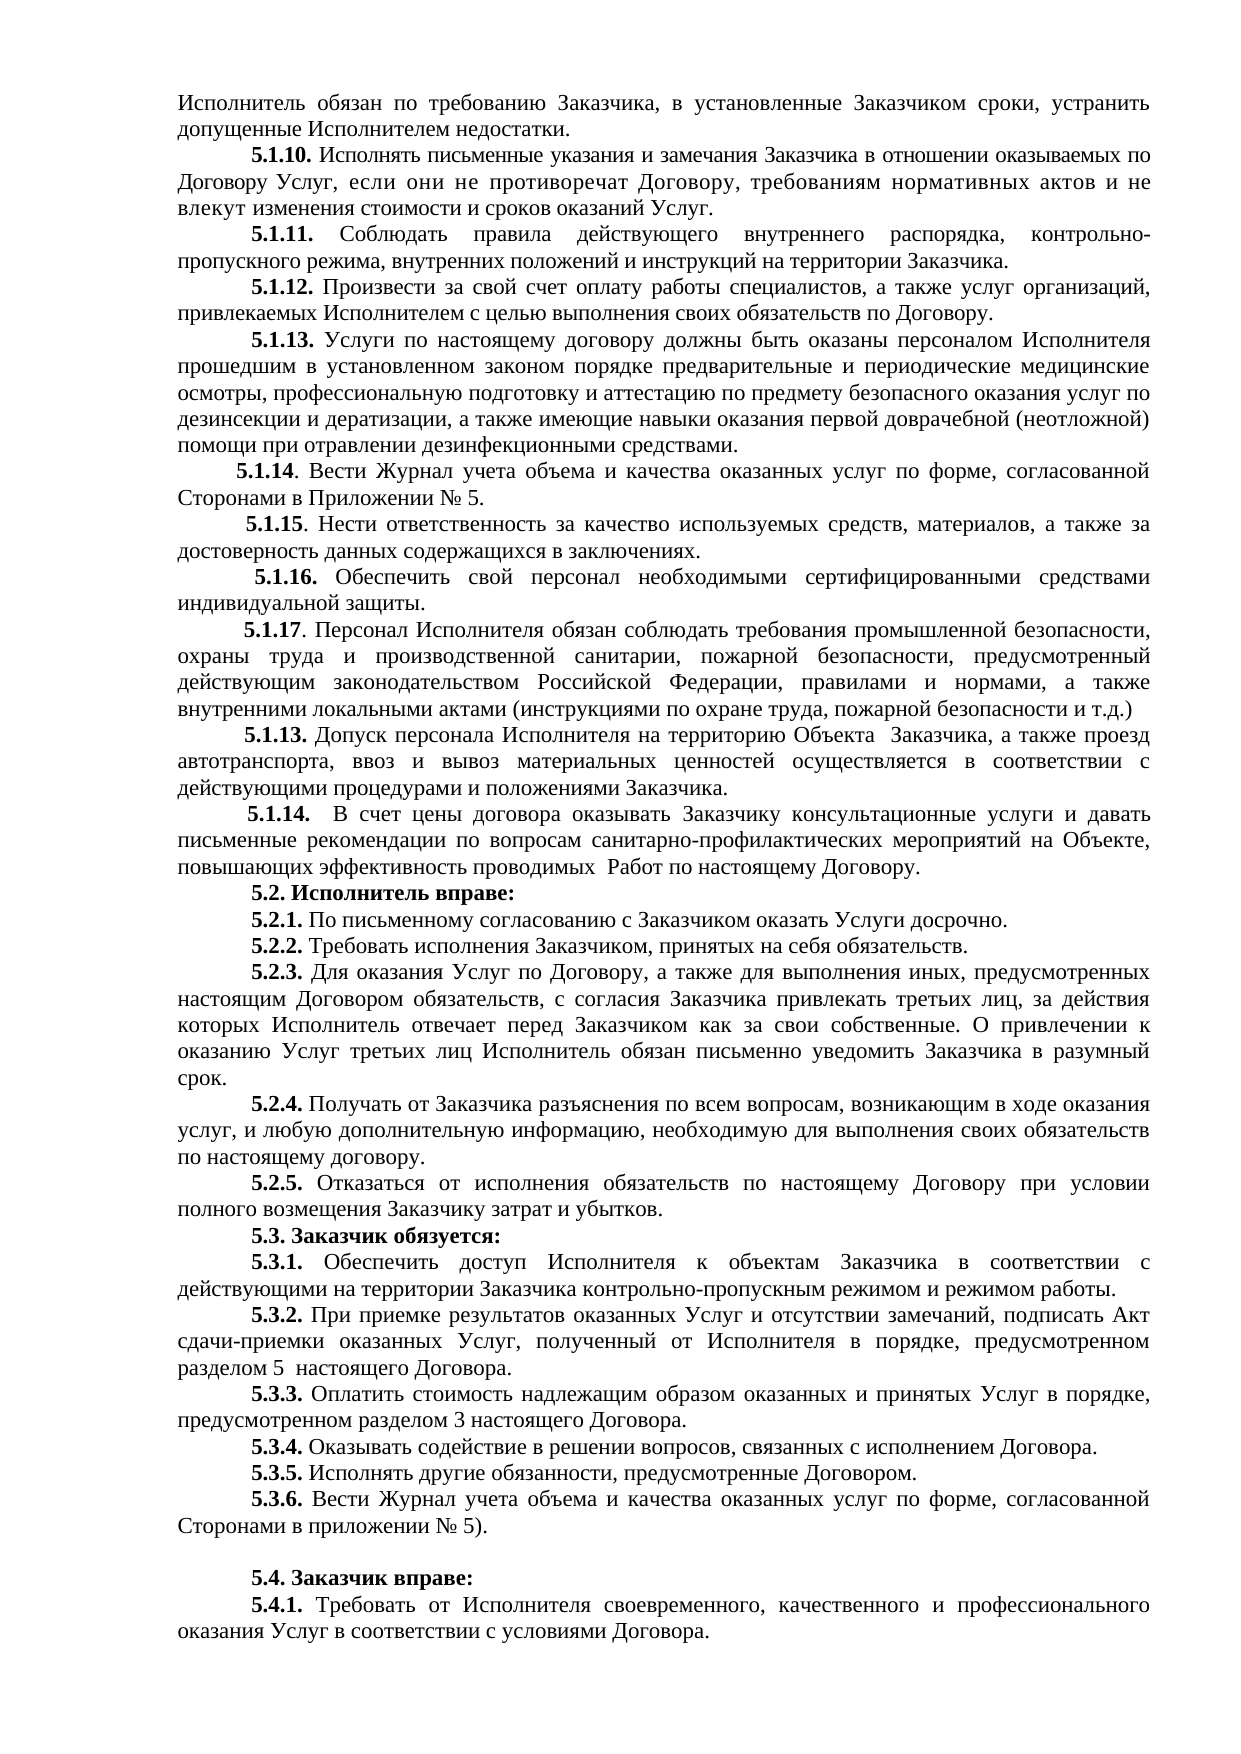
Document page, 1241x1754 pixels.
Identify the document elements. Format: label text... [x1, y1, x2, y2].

text 5.1.15. Нести ответственность за качество используемых средств, материалов, а также за достоверность данных содержащихся в заключениях. [177, 510, 1152, 563]
text 5.3.1. Обеспечить доступ Исполнителя к объектам Заказчика в соответствии с действующими на территории Заказчика контрольно-пропускным режимом и режимом работы. [177, 1248, 1152, 1301]
text 5.2.5. Отказаться от исполнения обязательств по настоящему Договору при условии полного возмещения Заказчику затрат и убытков. [177, 1169, 1152, 1222]
text 5.2.1. По письменному согласованию с Заказчиком оказать Услуги досрочно. [177, 906, 1152, 932]
text 5.3.6. Вести Журнал учета объема и качества оказанных услуг по форме, согласованной Сторонами в приложении № 5). [177, 1485, 1152, 1538]
text 5.1.14. В счет цены договора оказывать Заказчику консультационные услуги и давать письменные рекомендации по вопросам санитарно-профилактических мероприятий на Объекте, повышающих эффективность проводимых Работ по настоящему Договору. [177, 800, 1152, 879]
text 5.1.10. Исполнять письменные указания и замечания Заказчика в отношении оказываемых по Договору Услуг, если они не противоречат Договору, требованиям нормативных актов и не влекут изменения стоимости и сроков оказаний Услуг. [177, 141, 1152, 220]
text 5.4. Заказчик вправе: [177, 1564, 1152, 1591]
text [177, 89, 1152, 141]
text 5.1.12. Произвести за свой счет оплату работы специалистов, а также услуг организаций, привлекаемых Исполнителем с целью выполнения своих обязательств по Договору. [177, 273, 1152, 326]
text 5.3.5. Исполнять другие обязанности, предусмотренные Договором. [177, 1459, 1152, 1485]
text 5.3.2. При приемке результатов оказанных Услуг и отсутствии замечаний, подписать Акт сдачи-приемки оказанных Услуг, полученный от Исполнителя в порядке, предусмотренном разделом 5 настоящего Договора. [177, 1301, 1152, 1380]
text 5.3.3. Оплатить стоимость надлежащим образом оказанных и принятых Услуг в порядке, предусмотренном разделом 3 настоящего Договора. [177, 1380, 1152, 1433]
text 5.1.13. Допуск персонала Исполнителя на территорию Объекта Заказчика, а также проезд автотранспорта, ввоз и вывоз материальных ценностей осуществляется в соответствии с действующими процедурами и положениями Заказчика. [177, 721, 1152, 800]
text 5.3. Заказчик обязуется: [177, 1222, 1152, 1248]
text 5.2.2. Требовать исполнения Заказчиком, принятых на себя обязательств. [177, 932, 1152, 958]
text 5.2.4. Получать от Заказчика разъяснения по всем вопросам, возникающим в ходе оказания услуг, и любую дополнительную информацию, необходимую для выполнения своих обязательств по настоящему договору. [177, 1090, 1152, 1169]
text 5.1.17. Персонал Исполнителя обязан соблюдать требования промышленной безопасности, охраны труда и производственной санитарии, пожарной безопасности, предусмотренный действующим законодательством Российской Федерации, правилами и нормами, а также внутренними локальными актами (инструкциями по охране труда, пожарной безопасности и т.д.) [177, 616, 1152, 721]
text 5.1.16. Обеспечить свой персонал необходимыми сертифицированными средствами индивидуальной защиты. [177, 563, 1152, 616]
text 5.2. Исполнитель вправе: [177, 879, 1152, 906]
text 5.1.14. Вести Журнал учета объема и качества оказанных услуг по форме, согласованной Сторонами в Приложении № 5. [177, 458, 1152, 510]
text 5.1.13. Услуги по настоящему договору должны быть оказаны персоналом Исполнителя прошедшим в установленном законом порядке предварительные и периодические медицинские осмотры, профессиональную подготовку и аттестацию по предмету безопасного оказания услуг по дезинсекции и дератизации, а также имеющие навыки оказания первой доврачебной (неотложной) помощи при отравлении дезинфекционными средствами. [177, 326, 1152, 458]
text 5.4.1. Требовать от Исполнителя своевременного, качественного и профессионального оказания Услуг в соответствии с условиями Договора. [177, 1591, 1152, 1643]
text 5.1.11. Соблюдать правила действующего внутреннего распорядка, контрольно-пропускного режима, внутренних положений и инструкций на территории Заказчика. [177, 220, 1152, 273]
text 5.2.3. Для оказания Услуг по Договору, а также для выполнения иных, предусмотренных настоящим Договором обязательств, с согласия Заказчика привлекать третьих лиц, за действия которых Исполнитель отвечает перед Заказчиком как за свои собственные. О привлечении к оказанию Услуг третьих лиц Исполнитель обязан письменно уведомить Заказчика в разумный срок. [177, 958, 1152, 1090]
text 5.3.4. Оказывать содействие в решении вопросов, связанных с исполнением Договора. [177, 1433, 1152, 1459]
